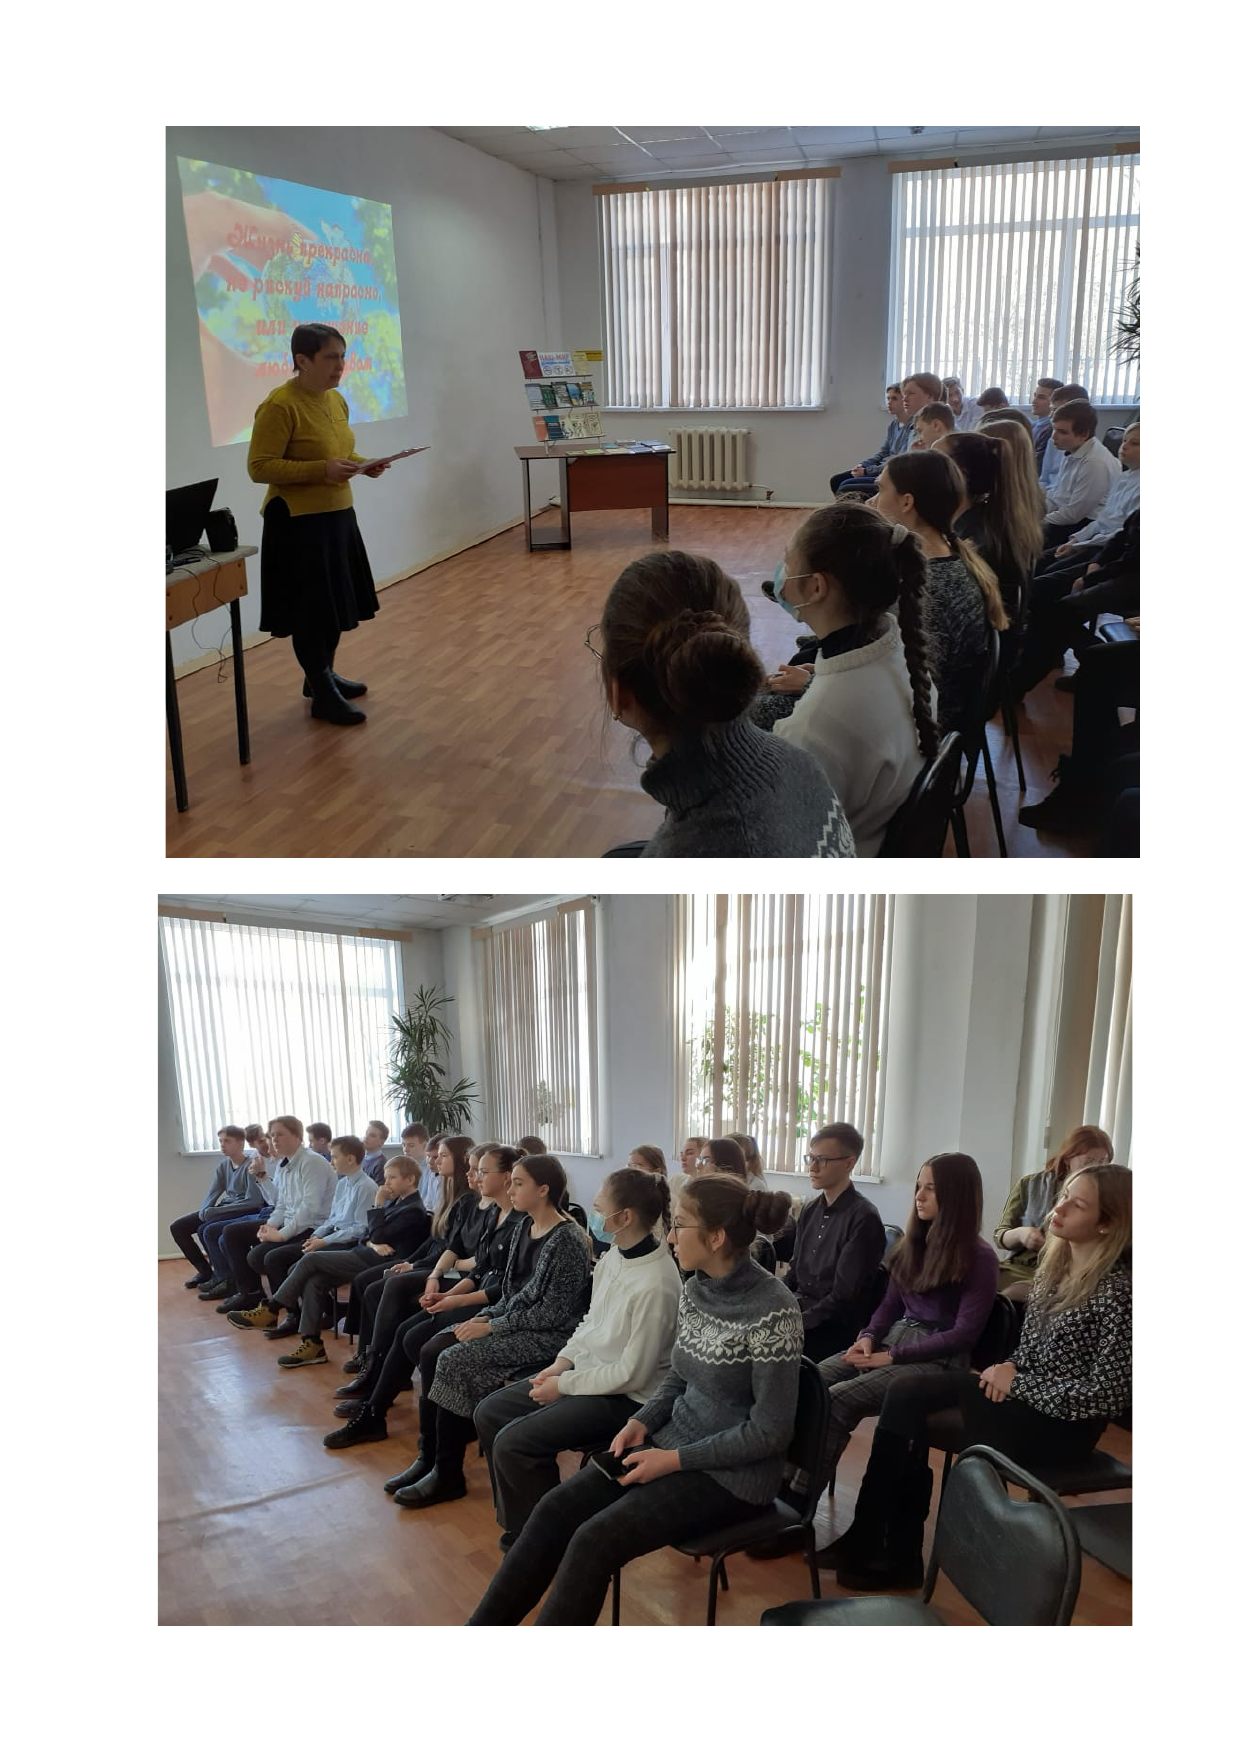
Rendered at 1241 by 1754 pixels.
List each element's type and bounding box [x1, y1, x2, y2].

picture [165, 126, 1140, 858]
picture [157, 894, 1133, 1626]
